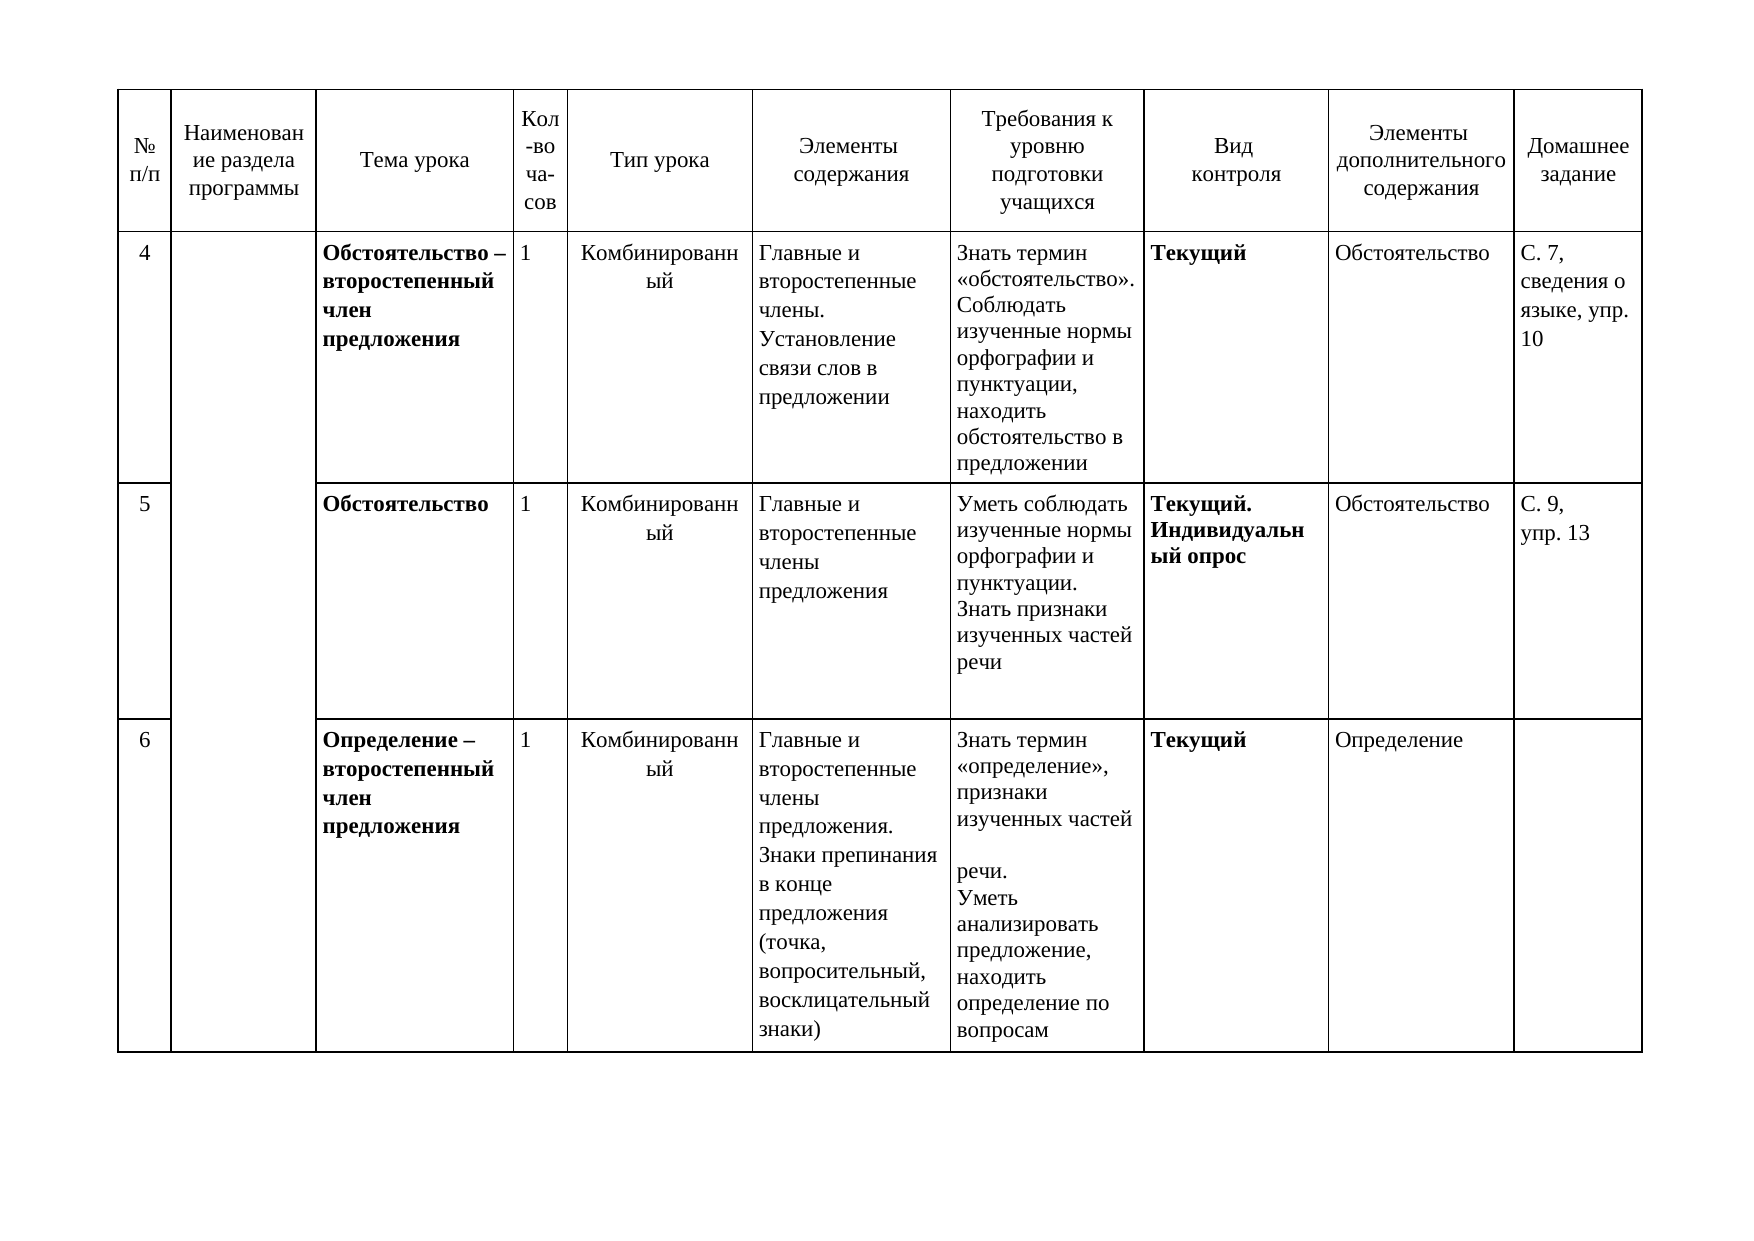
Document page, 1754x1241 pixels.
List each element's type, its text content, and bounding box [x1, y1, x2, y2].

table_cell Обстоятельство [317, 484, 513, 718]
table_cell Текущий. Индивидуальный опрос [1145, 484, 1328, 718]
table_cell Комбинированный [568, 232, 752, 482]
table_cell Главные и второстепенные члены предложения [753, 484, 950, 718]
table_cell Знать термин «обстоятельство». Соблюдать изученные нормы орфографии и пунктуации, находить обстоятельство в предложении [951, 232, 1143, 482]
table_cell Определение [1329, 720, 1513, 1051]
table_cell Обстоятельство [1329, 484, 1513, 718]
table_cell С. 7, сведения о языке, упр. 10 [1515, 232, 1641, 482]
table_cell Определение – второстепенный член предложения [317, 720, 513, 1051]
table_cell Комбинированный [568, 720, 752, 1051]
table_header Требования к уровню подготовки учащихся [951, 90, 1143, 231]
table_cell [1515, 720, 1641, 1051]
table_cell 4 [119, 232, 170, 482]
table_header Тема урока [317, 90, 513, 231]
table_cell 1 [514, 720, 567, 1051]
table_header Вид контроля [1145, 90, 1328, 231]
table_header Тип урока [568, 90, 752, 231]
table_cell Текущий [1145, 720, 1328, 1051]
table_cell 6 [119, 720, 170, 1051]
table_header Элементы дополнительного содержания [1329, 90, 1513, 231]
table_cell Уметь соблюдать изученные нормы орфографии и пунктуации. Знать признаки изученных частей речи [951, 484, 1143, 718]
table_cell Главные и второстепенные члены. Установление связи слов в предложении [753, 232, 950, 482]
table_header Домашнее задание [1515, 90, 1641, 231]
table_cell 5 [119, 484, 170, 718]
table_cell 1 [514, 232, 567, 482]
table_cell Обстоятельство – второстепенный член предложения [317, 232, 513, 482]
table_header Кол-во ча-сов [514, 90, 567, 231]
table_cell Комбинированный [568, 484, 752, 718]
table_header Элементы содержания [753, 90, 950, 231]
table_cell Текущий [1145, 232, 1328, 482]
table_cell 1 [514, 484, 567, 718]
table_header Наименование раздела программы [172, 90, 315, 231]
table_cell Знать термин «определение», признаки изученных частей речи. Уметь анализировать предложение, находить определение по вопросам [951, 720, 1143, 1051]
table_cell С. 9, упр. 13 [1515, 484, 1641, 718]
table_cell Главные и второстепенные члены предложения. Знаки препинания в конце предложения (точка, вопросительный, восклицательный знаки) [753, 720, 950, 1051]
table_header № п/п [119, 90, 170, 231]
table_cell Обстоятельство [1329, 232, 1513, 482]
